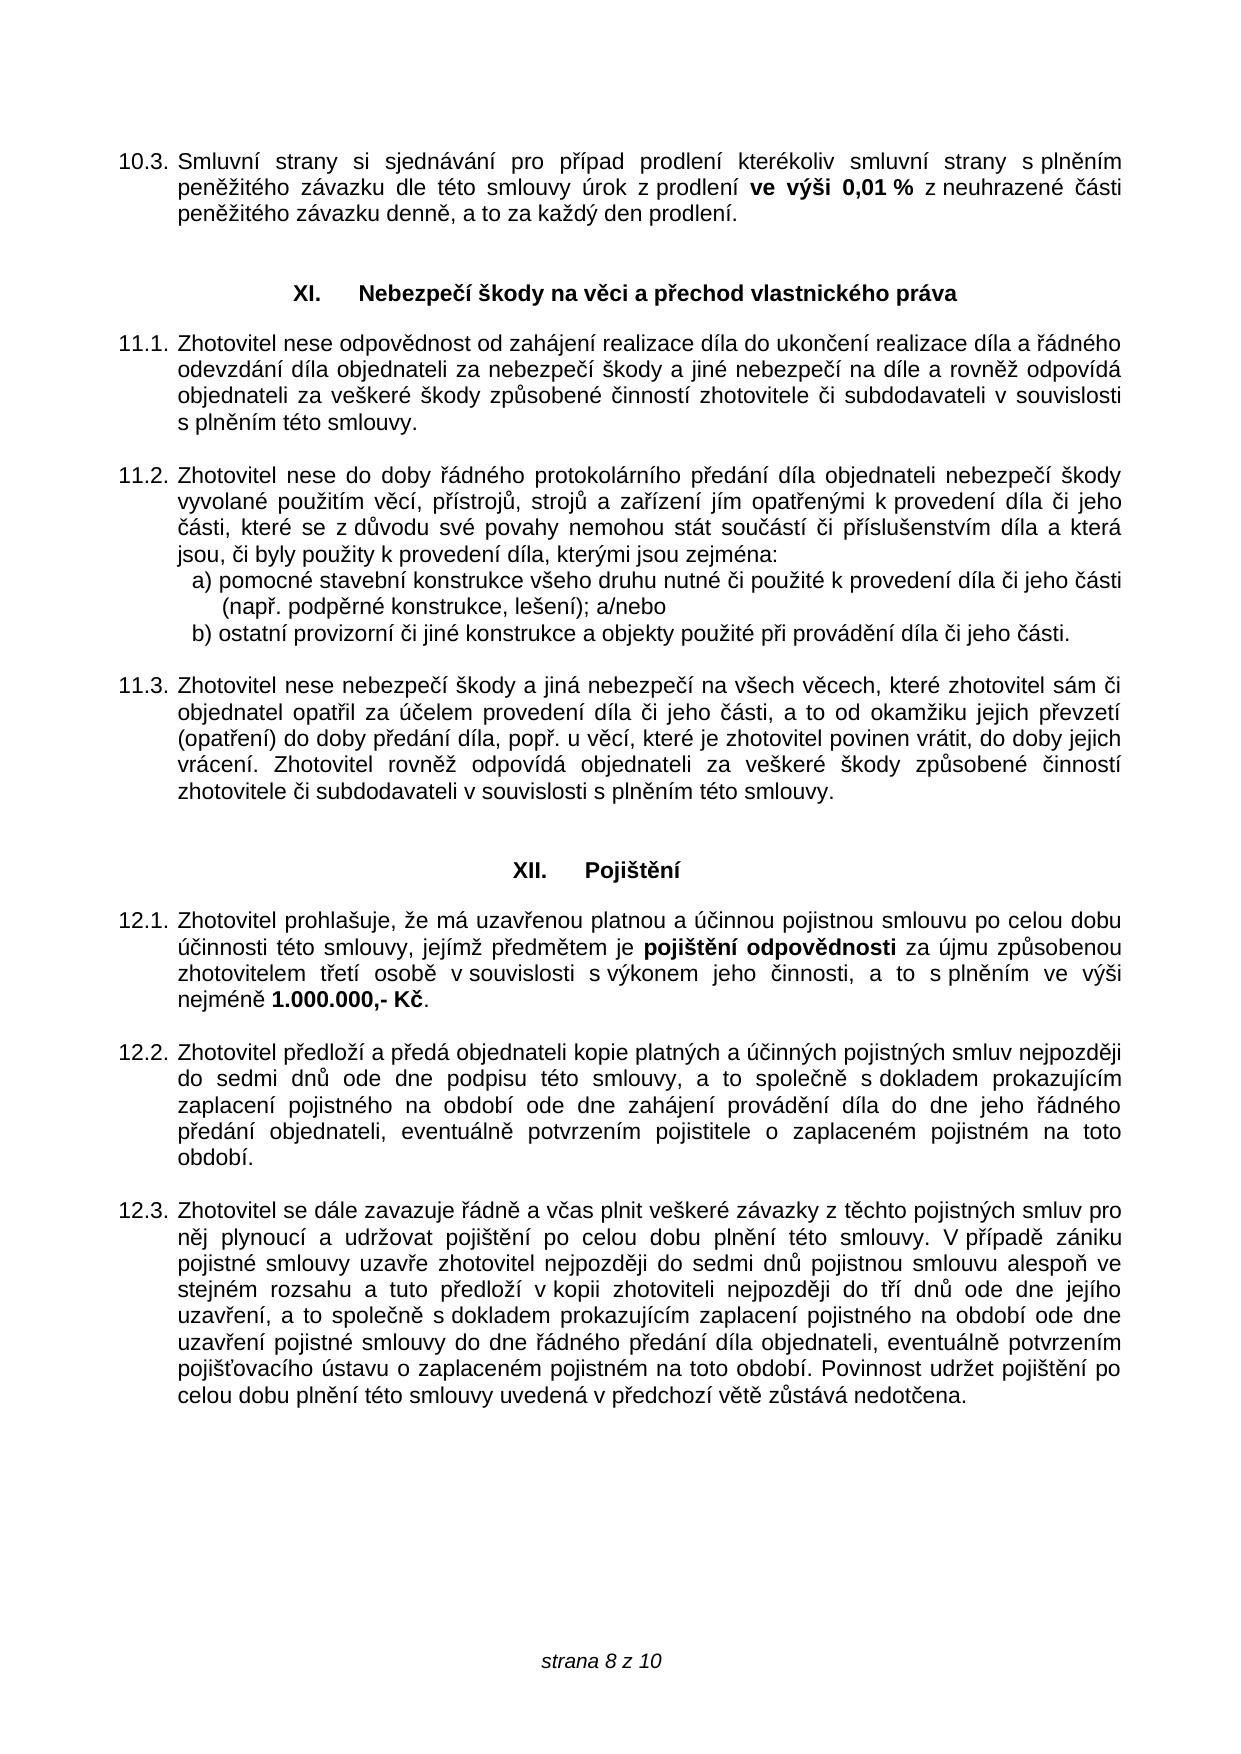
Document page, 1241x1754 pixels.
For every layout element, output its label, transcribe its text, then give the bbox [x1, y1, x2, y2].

list Zhotovitel prohlašuje, že má uzavřenou platnou a účinnou pojistnou smlouvu po celou dobu účinnosti této smlouvy, jejímž předmětem je pojištění odpovědnosti za újmu způsobenou zhotovitelem třetí osobě v souvislosti s výkonem jeho činnosti, a to s plněním ve výši nejméně 1.000.000,- Kč. [118, 907, 1122, 1013]
list Zhotovitel nese nebezpečí škody a jiná nebezpečí na všech věcech, které zhotovitel sám či objednatel opatřil za účelem provedení díla či jeho části, a to od okamžiku jejich převzetí (opatření) do doby předání díla, popř. u věcí, které je zhotovitel povinen vrátit, do doby jejich vrácení. Zhotovitel rovněž odpovídá objednateli za veškeré škody způsobené činností zhotovitele či subdodavateli v souvislosti s plněním této smlouvy. [118, 672, 1122, 804]
text b) ostatní provizorní či jiné konstrukce a objekty použité při provádění díla či jeho části. [192, 620, 1122, 646]
list Zhotovitel se dále zavazuje řádně a včas plnit veškeré závazky z těchto pojistných smluv pro něj plynoucí a udržovat pojištění po celou dobu plnění této smlouvy. V případě zániku pojistné smlouvy uzavře zhotovitel nejpozději do sedmi dnů pojistnou smlouvu alespoň ve stejném rozsahu a tuto předloží v kopii zhotoviteli nejpozději do tří dnů ode dne jejího uzavření, a to společně s dokladem prokazujícím zaplacení pojistného na období ode dne uzavření pojistné smlouvy do dne řádného předání díla objednateli, eventuálně potvrzením pojišťovacího ústavu o zaplaceném pojistném na toto období. Povinnost udržet pojištění po celou dobu plnění této smlouvy uvedená v předchozí větě zůstává nedotčena. [118, 1197, 1122, 1408]
list Smluvní strany si sjednávání pro případ prodlení kterékoliv smluvní strany s plněním peněžitého závazku dle této smlouvy úrok z prodlení ve výši 0,01 % z neuhrazené části peněžitého závazku denně, a to za každý den prodlení. [118, 148, 1122, 227]
list Zhotovitel nese do doby řádného protokolárního předání díla objednateli nebezpečí škody vyvolané použitím věcí, přístrojů, strojů a zařízení jím opatřenými k provedení díla či jeho části, které se z důvodu své povahy nemohou stát součástí či příslušenstvím díla a která jsou, či byly použity k provedení díla, kterými jsou zejména: [118, 462, 1122, 567]
text a) pomocné stavební konstrukce všeho druhu nutné či použité k provedení díla či jeho části (např. podpěrné konstrukce, lešení); a/nebo [192, 567, 1122, 620]
list Nebezpečí škody na věci a přechod vlastnického práva [156, 279, 1122, 306]
list Pojištění [156, 857, 1122, 883]
list Zhotovitel nese odpovědnost od zahájení realizace díla do ukončení realizace díla a řádného odevzdání díla objednateli za nebezpečí škody a jiné nebezpečí na díle a rovněž odpovídá objednateli za veškeré škody způsobené činností zhotovitele či subdodavateli v souvislosti s plněním této smlouvy. [118, 330, 1122, 435]
list Zhotovitel předloží a předá objednateli kopie platných a účinných pojistných smluv nejpozději do sedmi dnů ode dne podpisu této smlouvy, a to společně s dokladem prokazujícím zaplacení pojistného na období ode dne zahájení provádění díla do dne jeho řádného předání objednateli, eventuálně potvrzením pojistitele o zaplaceném pojistném na toto období. [118, 1039, 1122, 1171]
